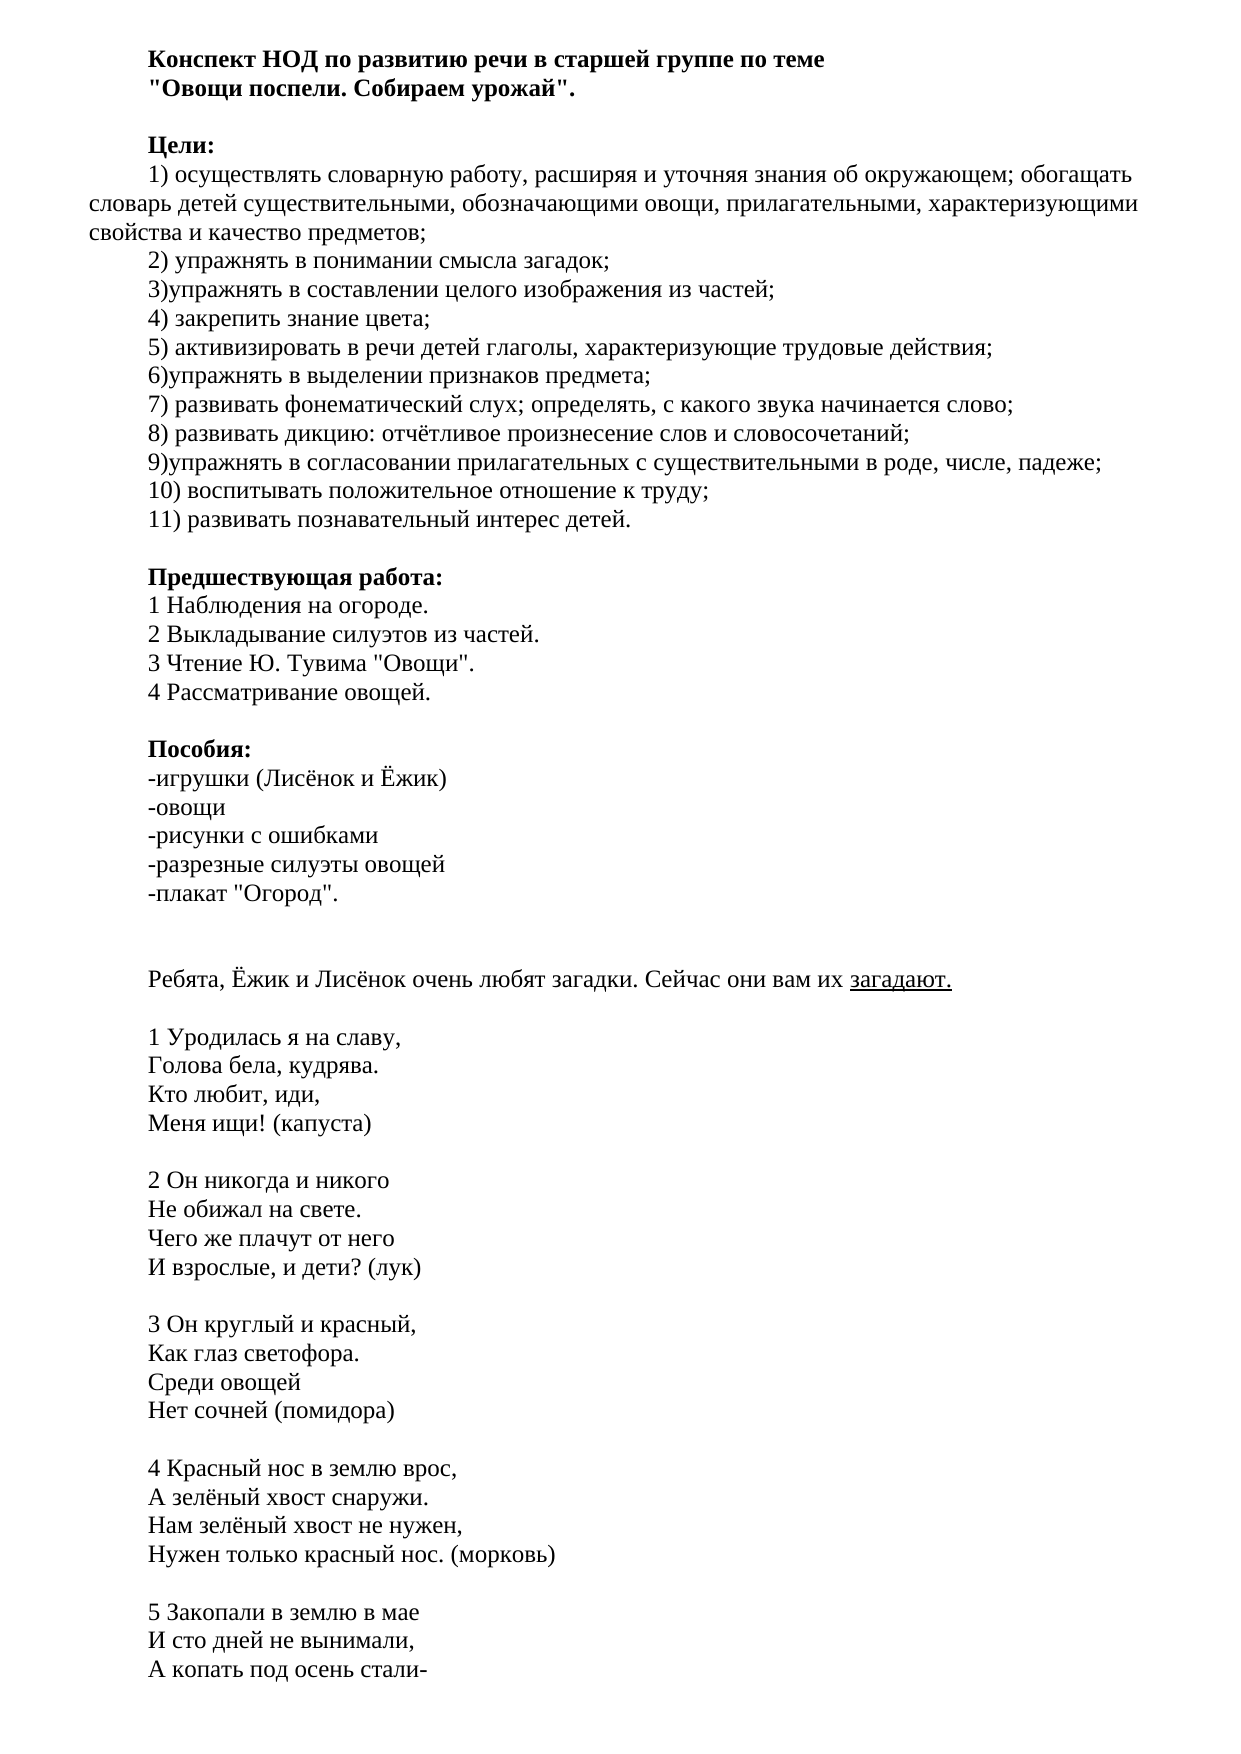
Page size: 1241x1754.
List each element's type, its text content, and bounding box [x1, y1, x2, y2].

text 3 Чтение Ю. Тувима "Овощи". [89, 648, 1152, 677]
text Нужен только красный нос. (морковь) [89, 1539, 1152, 1568]
text И взрослые, и дети? (лук) [89, 1252, 1152, 1281]
text 11) развивать познавательный интерес детей. [89, 504, 1152, 533]
text 5) активизировать в речи детей глаголы, характеризующие трудовые действия; [89, 332, 1152, 361]
text 10) воспитывать положительное отношение к труду; [89, 476, 1152, 504]
text 2 Выкладывание силуэтов из частей. [89, 619, 1152, 648]
text Меня ищи! (капуста) [89, 1108, 1152, 1137]
text Чего же плачут от него [89, 1223, 1152, 1252]
text А зелёный хвост снаружи. [89, 1482, 1152, 1511]
text Голова бела, кудрява. [89, 1051, 1152, 1079]
text 7) развивать фонематический слух; определять, с какого звука начинается слово; [89, 389, 1152, 418]
text 6)упражнять в выделении признаков предмета; [89, 361, 1152, 389]
text 5 Закопали в землю в мае [89, 1597, 1152, 1626]
text Не обижал на свете. [89, 1194, 1152, 1223]
text 4 Рассматривание овощей. [89, 677, 1152, 706]
text Нам зелёный хвост не нужен, [89, 1511, 1152, 1539]
text Среди овощей [89, 1367, 1152, 1396]
text А копать под осень стали- [89, 1654, 1152, 1683]
text Предшествующая работа: [89, 562, 1152, 591]
text Кто любит, иди, [89, 1079, 1152, 1108]
text 1 Наблюдения на огороде. [89, 591, 1152, 619]
text Пособия: [89, 734, 1152, 763]
text 4 Красный нос в землю врос, [89, 1453, 1152, 1482]
text Конспект НОД по развитию речи в старшей группе по теме [89, 44, 1152, 73]
text 3)упражнять в составлении целого изображения из частей; [89, 274, 1152, 303]
text 8) развивать дикцию: отчётливое произнесение слов и словосочетаний; [89, 418, 1152, 447]
text Цели: [89, 131, 1152, 159]
text Как глаз светофора. [89, 1338, 1152, 1367]
text 2) упражнять в понимании смысла загадок; [89, 246, 1152, 274]
text И сто дней не вынимали, [89, 1626, 1152, 1654]
text 2 Он никогда и никого [89, 1166, 1152, 1194]
text 4) закрепить знание цвета; [89, 303, 1152, 332]
text -овощи [89, 792, 1152, 821]
text -плакат "Огород". [89, 878, 1152, 907]
text 3 Он круглый и красный, [89, 1309, 1152, 1338]
text "Овощи поспели. Собираем урожай". [89, 73, 1152, 102]
text Нет сочней (помидора) [89, 1396, 1152, 1424]
text 9)упражнять в согласовании прилагательных с существительными в роде, числе, падеже; [89, 447, 1152, 476]
text 1 Уродилась я на славу, [89, 1022, 1152, 1051]
text 1) осуществлять словарную работу, расширяя и уточняя знания об окружающем; обогащать словарь детей существительными, обозначающими овощи, прилагательными, характеризующими свойства и качество предметов; [89, 159, 1152, 246]
text -разрезные силуэты овощей [89, 849, 1152, 878]
text Ребята, Ёжик и Лисёнок очень любят загадки. Сейчас они вам их загадают. [89, 964, 1152, 993]
text -игрушки (Лисёнок и Ёжик) [89, 763, 1152, 792]
text -рисунки с ошибками [89, 821, 1152, 849]
